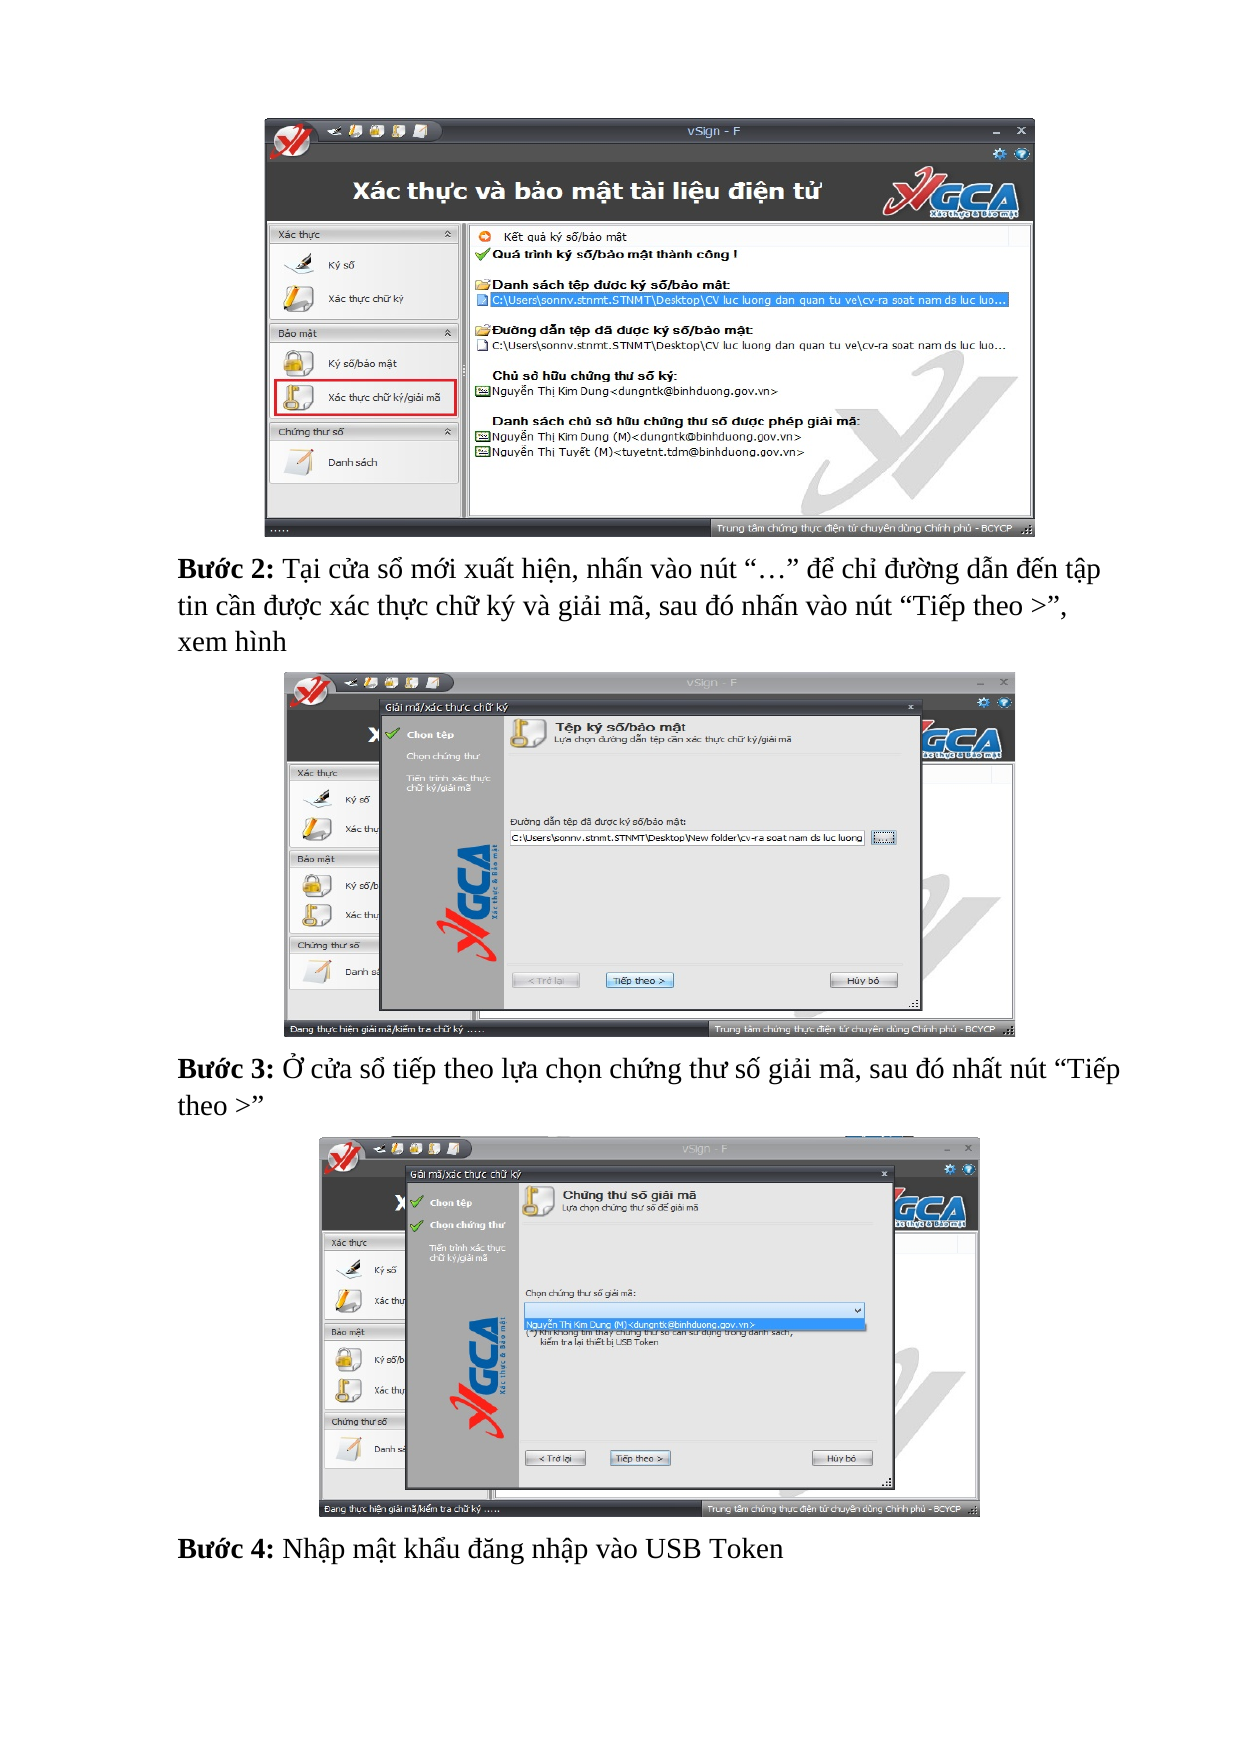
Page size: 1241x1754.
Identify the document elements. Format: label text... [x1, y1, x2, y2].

picture [264, 118, 1035, 537]
text Bước 4: Nhập mật khẩu đăng nhập vào USB Token [177, 1531, 1122, 1564]
text Bước 3: Ở cửa sổ tiếp theo lựa chọn chứng thư số giải mã, sau đó nhất nút “Tiếp theo >” [177, 1052, 1122, 1121]
picture [319, 1136, 980, 1517]
text Bước 2: Tại cửa sổ mới xuất hiện, nhấn vào nút “…” để chỉ đường dẫn đến tập tin cần được xác thực chữ ký và giải mã, sau đó nhấn vào nút “Tiếp theo >”, xem hình [177, 552, 1122, 657]
picture [284, 672, 1016, 1037]
